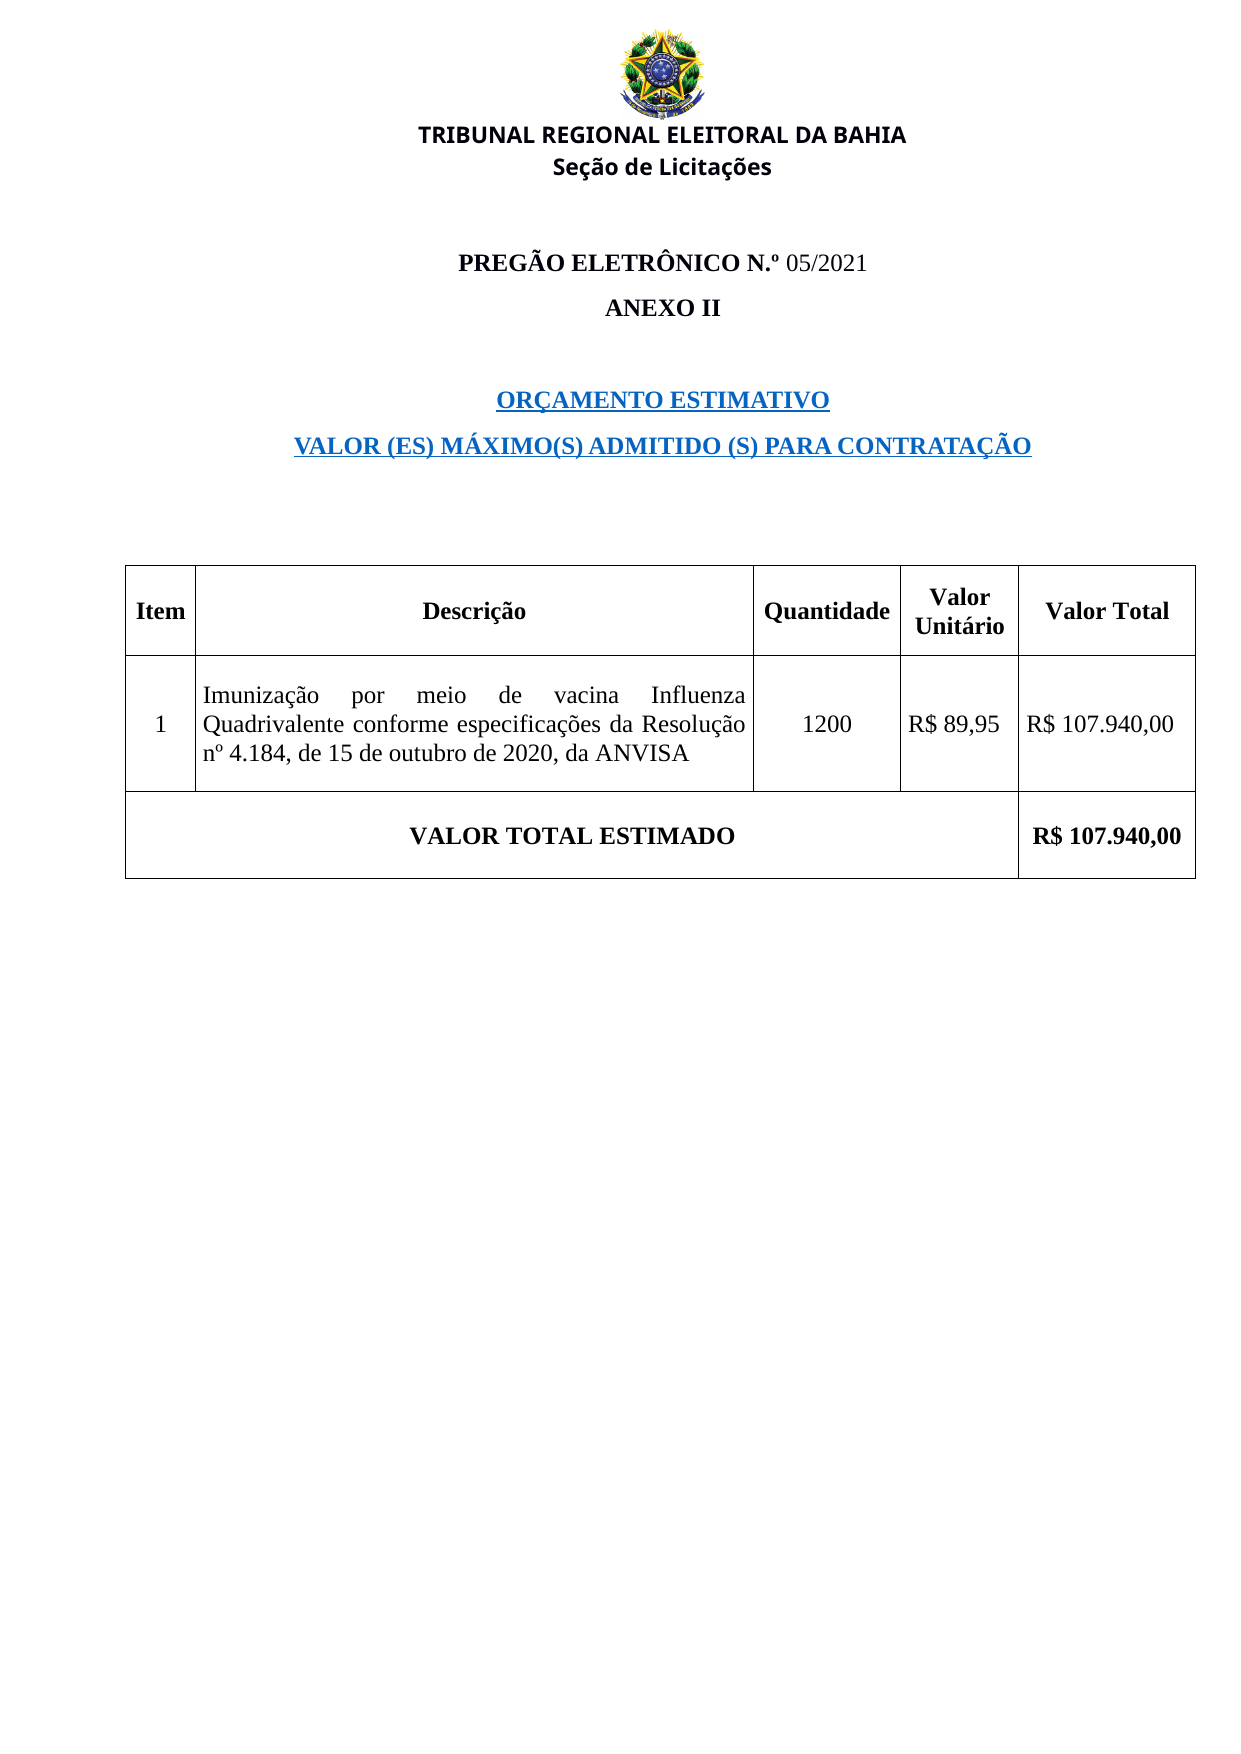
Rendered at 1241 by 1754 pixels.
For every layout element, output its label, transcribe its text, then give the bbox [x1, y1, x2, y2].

table_header Descrição [196, 566, 753, 655]
table_cell VALOR TOTAL ESTIMADO [126, 792, 1018, 878]
table_cell Imunização por meio de vacina Influenza Quadrivalente conforme especificações da Resolução nº 4.184, de 15 de outubro de 2020, da ANVISA [196, 656, 753, 791]
table_header Valor Total [1019, 566, 1195, 655]
table_cell R$ 107.940,00 [1019, 792, 1195, 878]
table_header Valor Unitário [901, 566, 1018, 655]
table_cell 1 [126, 656, 195, 791]
table_cell R$ 89,95 [901, 656, 1018, 791]
text PREGÃO ELETRÔNICO N.º [133, 244, 1193, 278]
text VALOR (ES) MÁXIMO(S) ADMITIDO (S) PARA CONTRATAÇÃO [133, 428, 1193, 461]
text ORÇAMENTO ESTIMATIVO [133, 382, 1193, 415]
table_cell 1200 [754, 656, 900, 791]
table_header Quantidade [754, 566, 900, 655]
table_cell R$ 107.940,00 [1019, 656, 1195, 791]
text ANEXO II [133, 290, 1193, 323]
table_header Item [126, 566, 195, 655]
